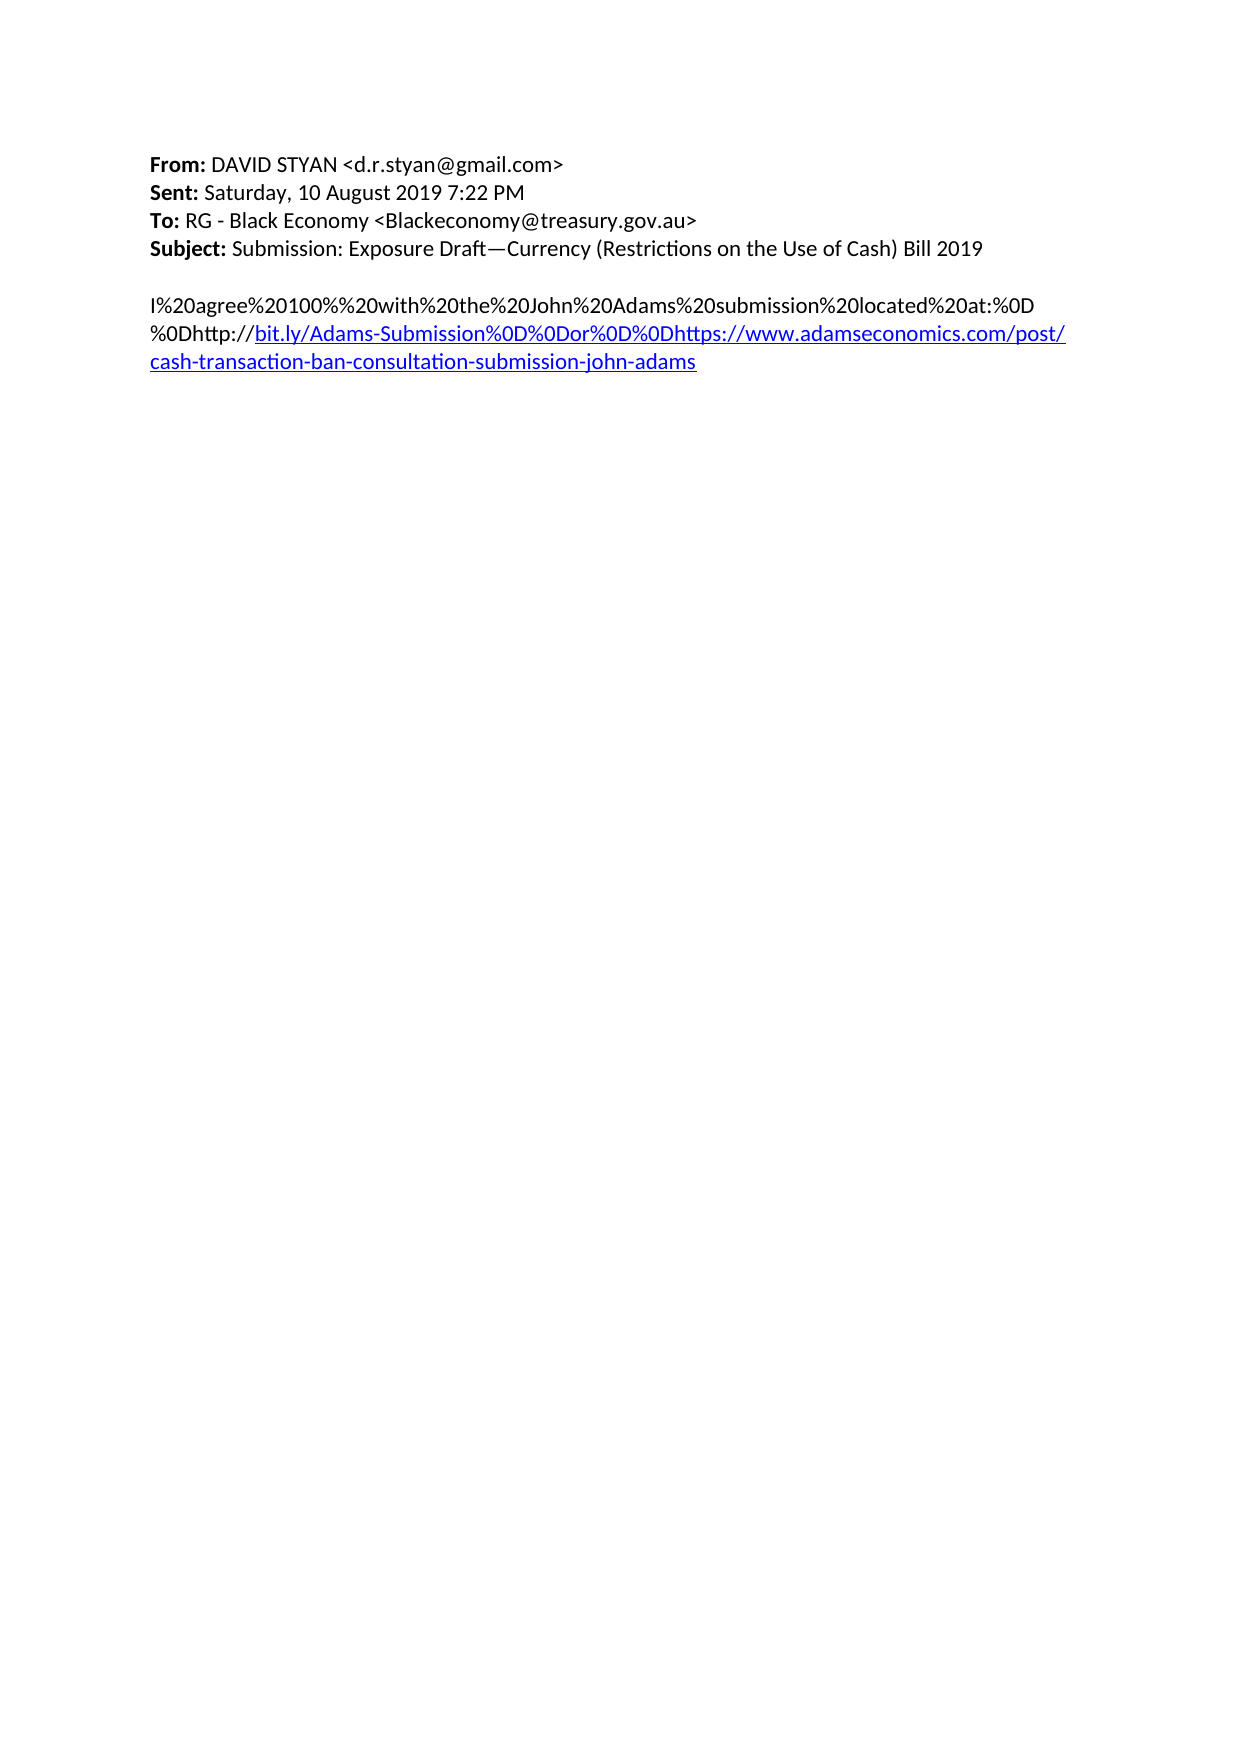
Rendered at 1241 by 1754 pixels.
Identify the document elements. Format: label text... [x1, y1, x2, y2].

text I%20agree%20100%%20with%20the%20John%20Adams%20submission%20located%20at:%0D%0Dhttp://bit.ly/Adams-Submission%0D%0Dor%0D%0Dhttps://www.adamseconomics.com/post/cash-transaction-ban-consultation-submission-john-adams [150, 291, 1090, 375]
text From: DAVID STYAN <d.r.styan@gmail.com> Sent: Saturday, 10 August 2019 7:22 PM To: RG - Black Economy <Blackeconomy@treasury.gov.au> Subject: Submission: Exposure Draft—Currency (Restrictions on the Use of Cash) Bill 2019 [150, 150, 1090, 262]
